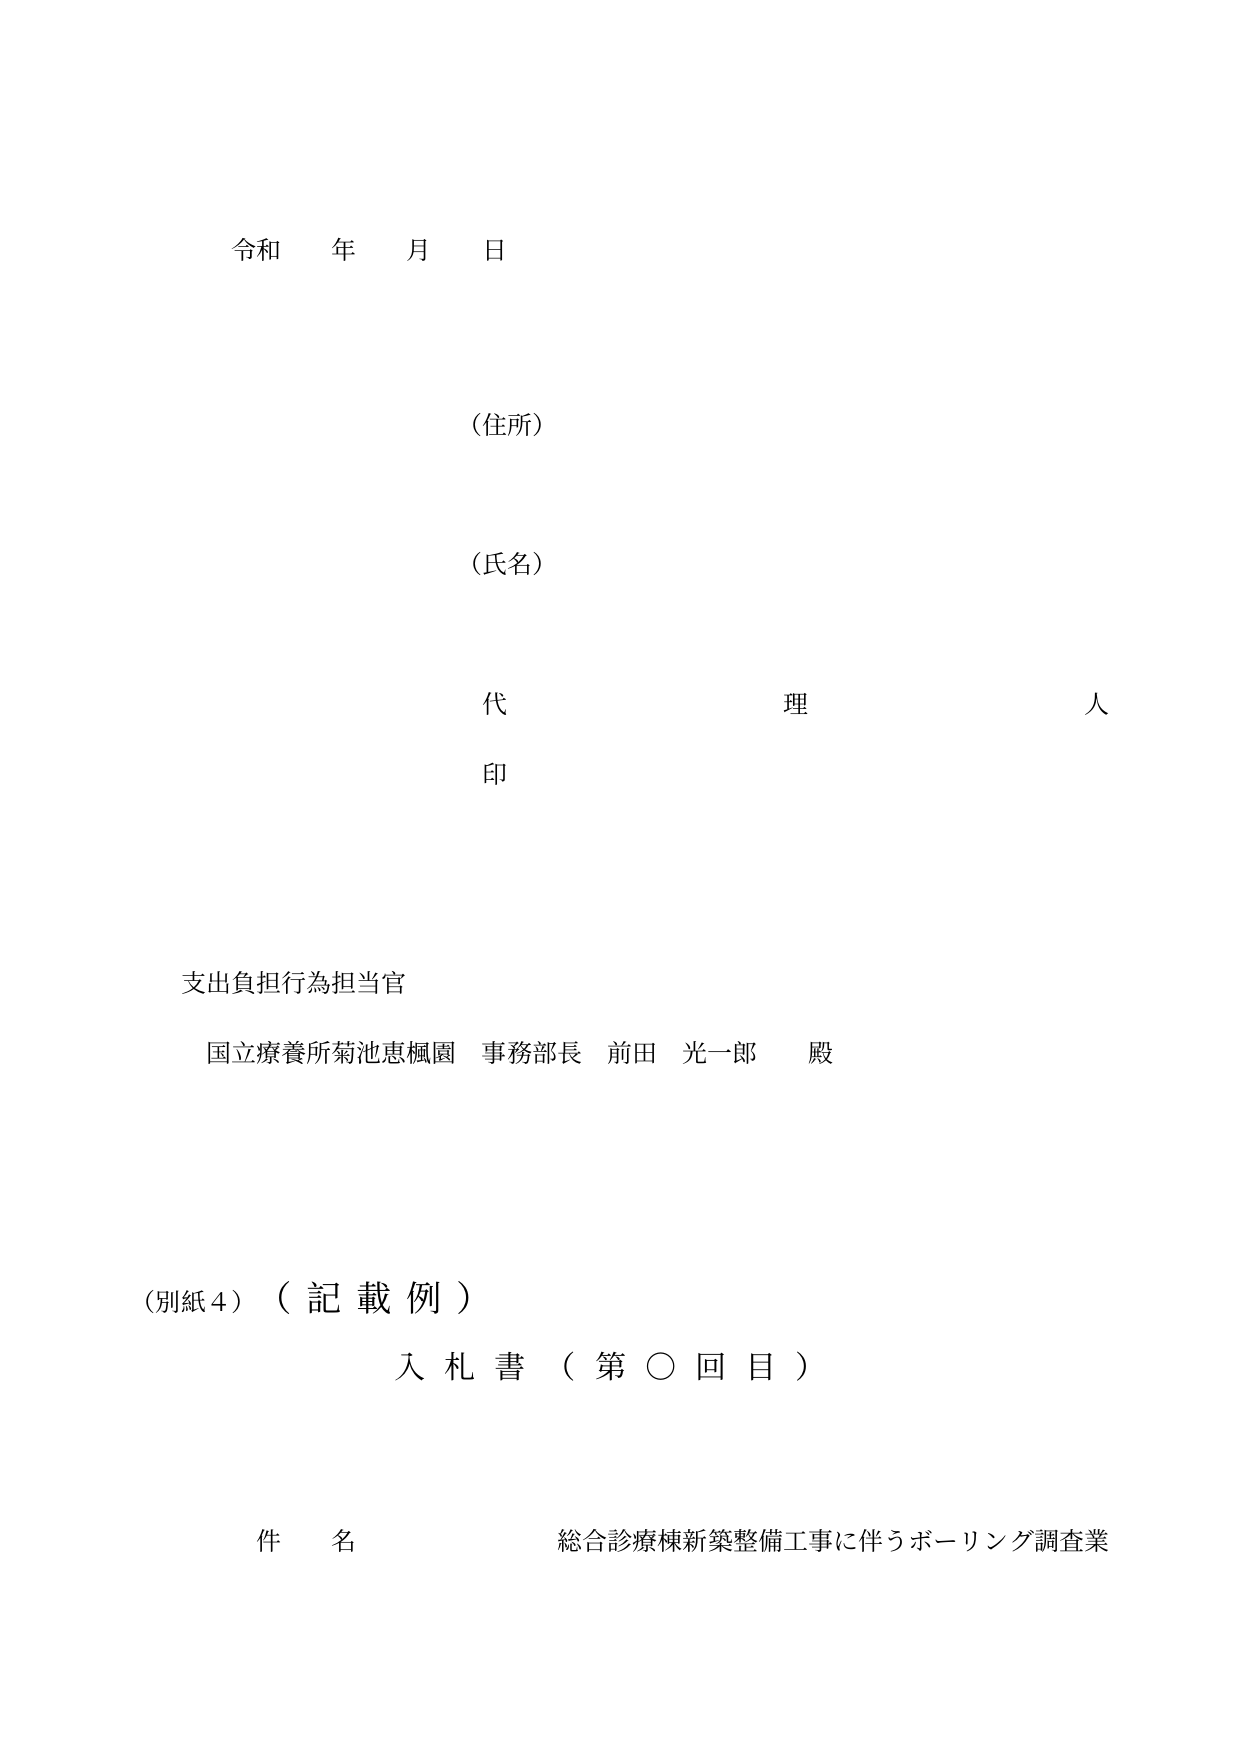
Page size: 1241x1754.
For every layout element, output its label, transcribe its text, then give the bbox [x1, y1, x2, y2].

text 支出負担行為担当官 [175, 947, 1109, 1017]
text 代理人 印 [462, 668, 1109, 807]
text 国立療養所菊池恵楓園 事務部長 前田 光一郎 殿 [197, 1017, 1109, 1086]
text 令和 年 月 日 [131, 214, 1109, 284]
text 入札書（第○回目） [131, 1331, 1109, 1400]
text （氏名） [440, 528, 1109, 598]
text （住所） [440, 388, 1109, 458]
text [131, 1505, 1109, 1575]
text （別紙４）（記載例） [131, 1261, 1109, 1331]
